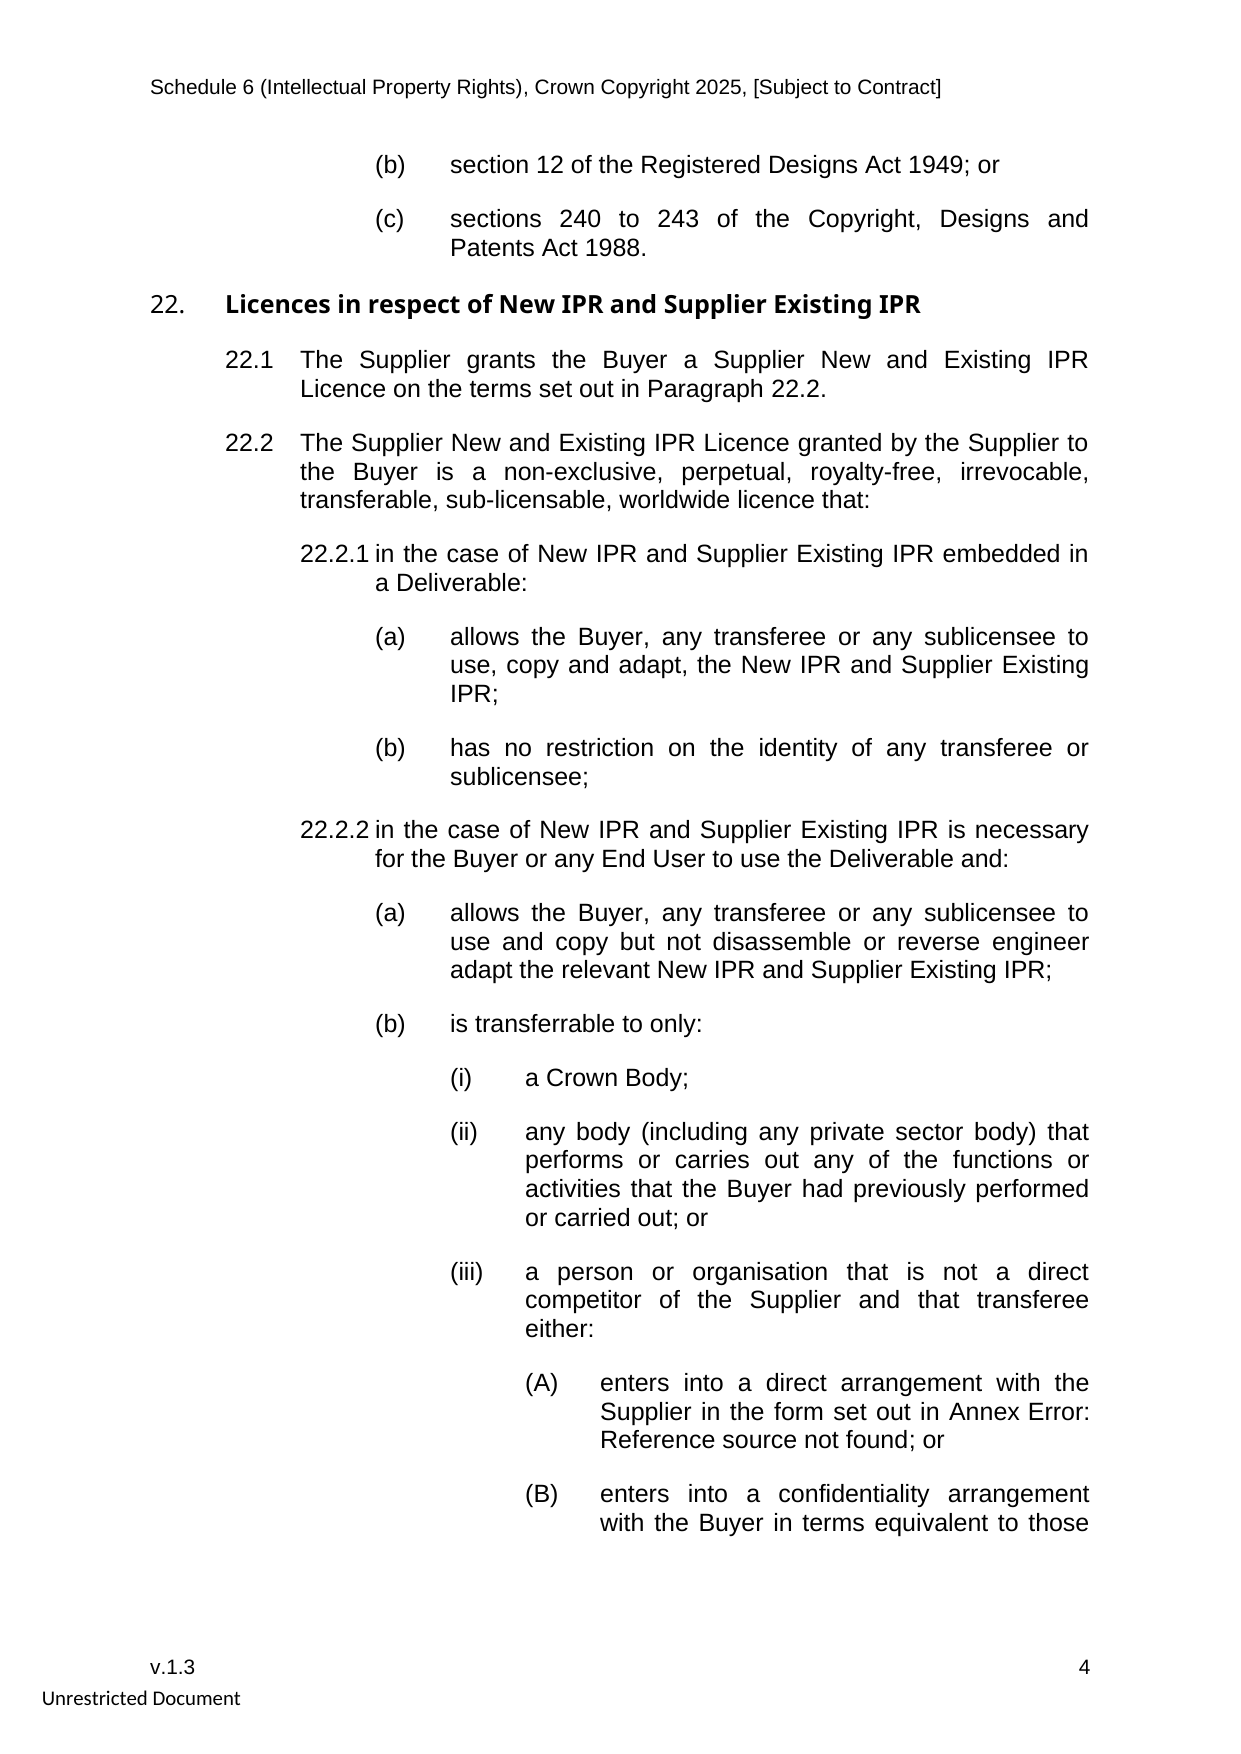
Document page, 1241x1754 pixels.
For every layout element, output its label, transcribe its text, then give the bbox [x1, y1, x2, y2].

text in the case of New IPR and Supplier Existing IPR is necessary for the Buyer or any End User to use the Deliverable and: [300, 815, 1090, 873]
text has no restriction on the identity of any transferee or sublicensee; [375, 733, 1090, 790]
text is transferrable to only: [375, 1009, 1090, 1038]
text allows the Buyer, any transferee or any sublicensee to use, copy and adapt, the New IPR and Supplier Existing IPR; [375, 622, 1090, 708]
text a Crown Body; [450, 1063, 1090, 1092]
text section 12 of the Registered Designs Act 1949; or [375, 150, 1090, 179]
text sections 240 to 243 of the Copyright, Designs and Patents Act 1988. [375, 204, 1090, 261]
text any body (including any private sector body) that performs or carries out any of the functions or activities that the Buyer had previously performed or carried out; or [450, 1117, 1090, 1232]
text in the case of New IPR and Supplier Existing IPR embedded in a Deliverable: [300, 539, 1090, 597]
text The Supplier grants the Buyer a Supplier New and Existing IPR Licence on the terms set out in Paragraph 22.2. [225, 345, 1090, 403]
text a person or organisation that is not a direct competitor of the Supplier and that transferee either: [450, 1257, 1090, 1343]
text allows the Buyer, any transferee or any sublicensee to use and copy but not disassemble or reverse engineer adapt the relevant New IPR and Supplier Existing IPR; [375, 898, 1090, 984]
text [525, 1479, 1090, 1537]
text The Supplier New and Existing IPR Licence granted by the Supplier to the Buyer is a non-exclusive, perpetual, royalty-free, irrevocable, transferable, sub-licensable, worldwide licence that: [225, 428, 1090, 514]
subtitle Licences in respect of New IPR and Supplier Existing IPR [150, 286, 1090, 320]
